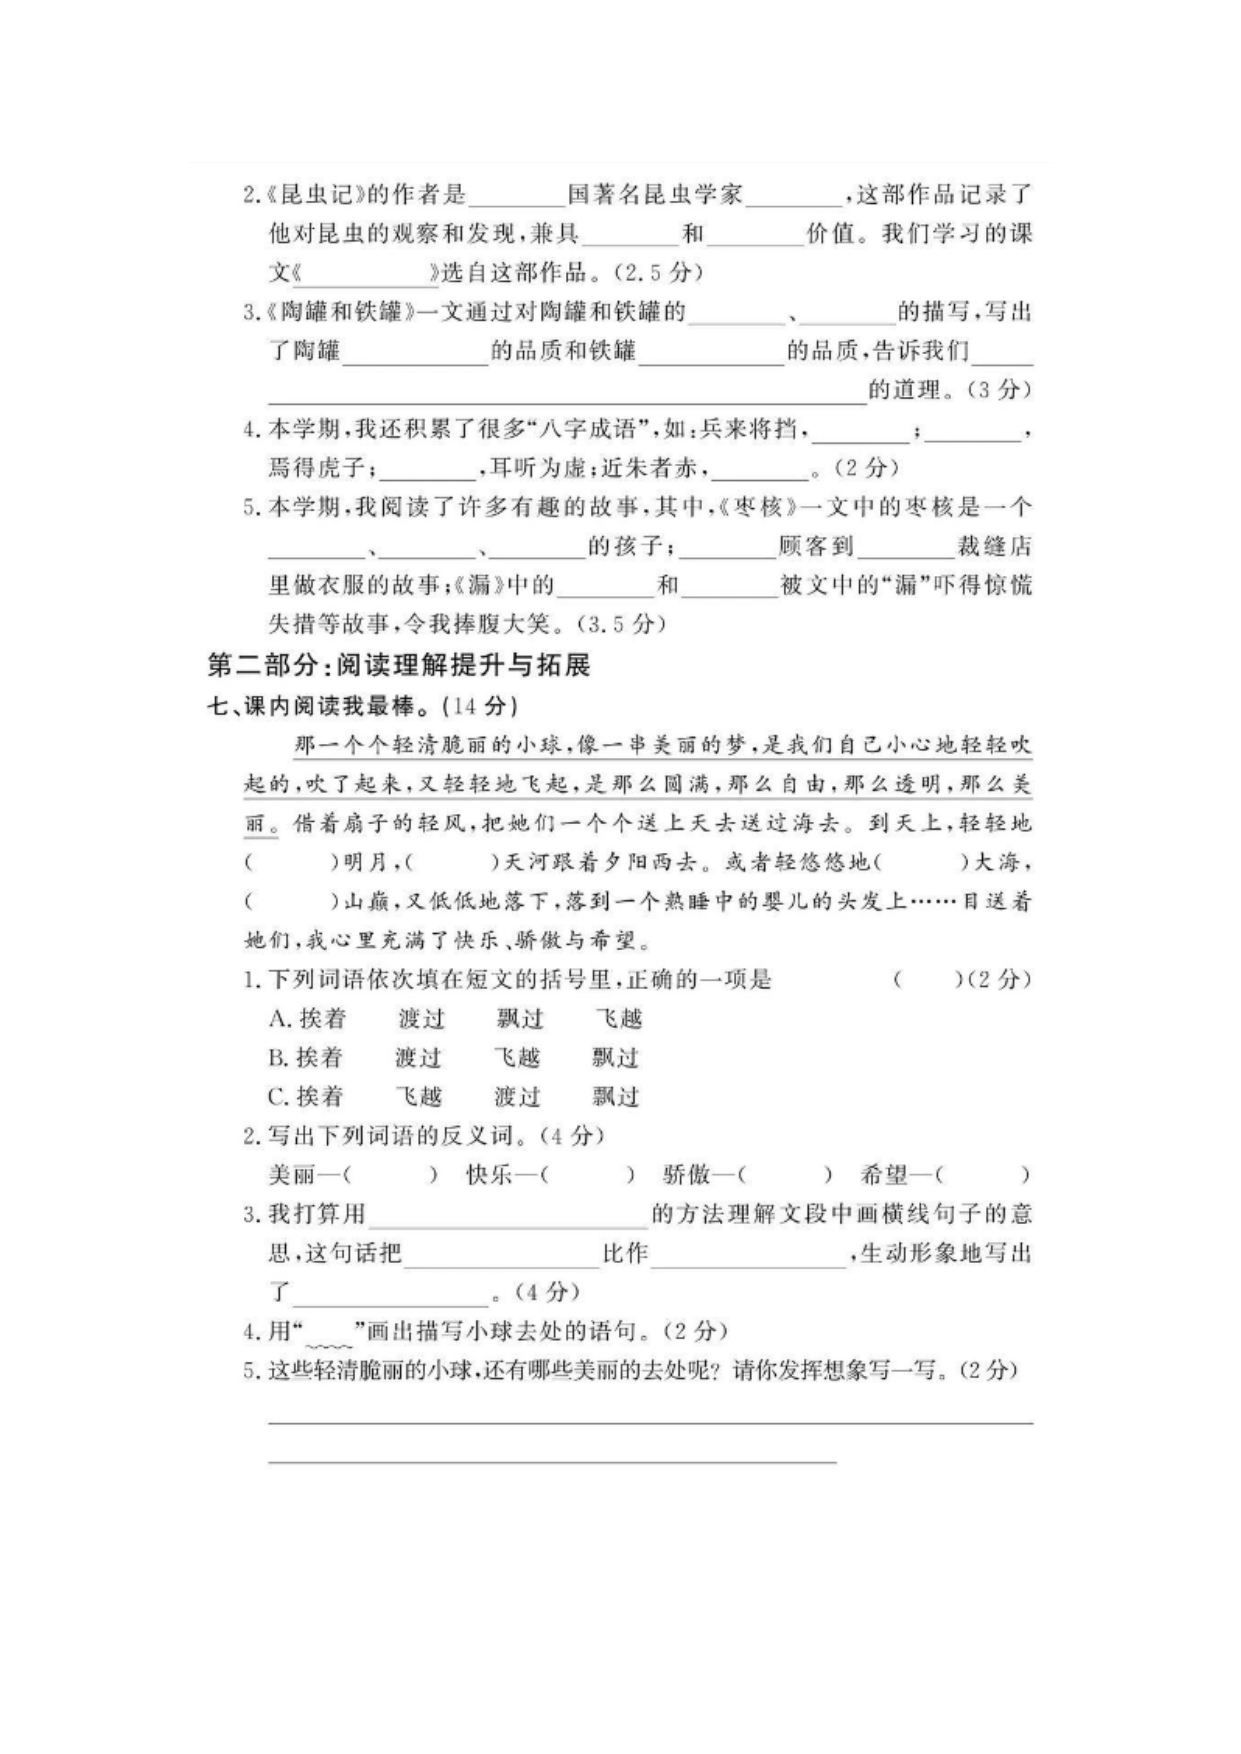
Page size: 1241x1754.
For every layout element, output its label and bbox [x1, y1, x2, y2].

picture [187, 162, 1052, 1473]
